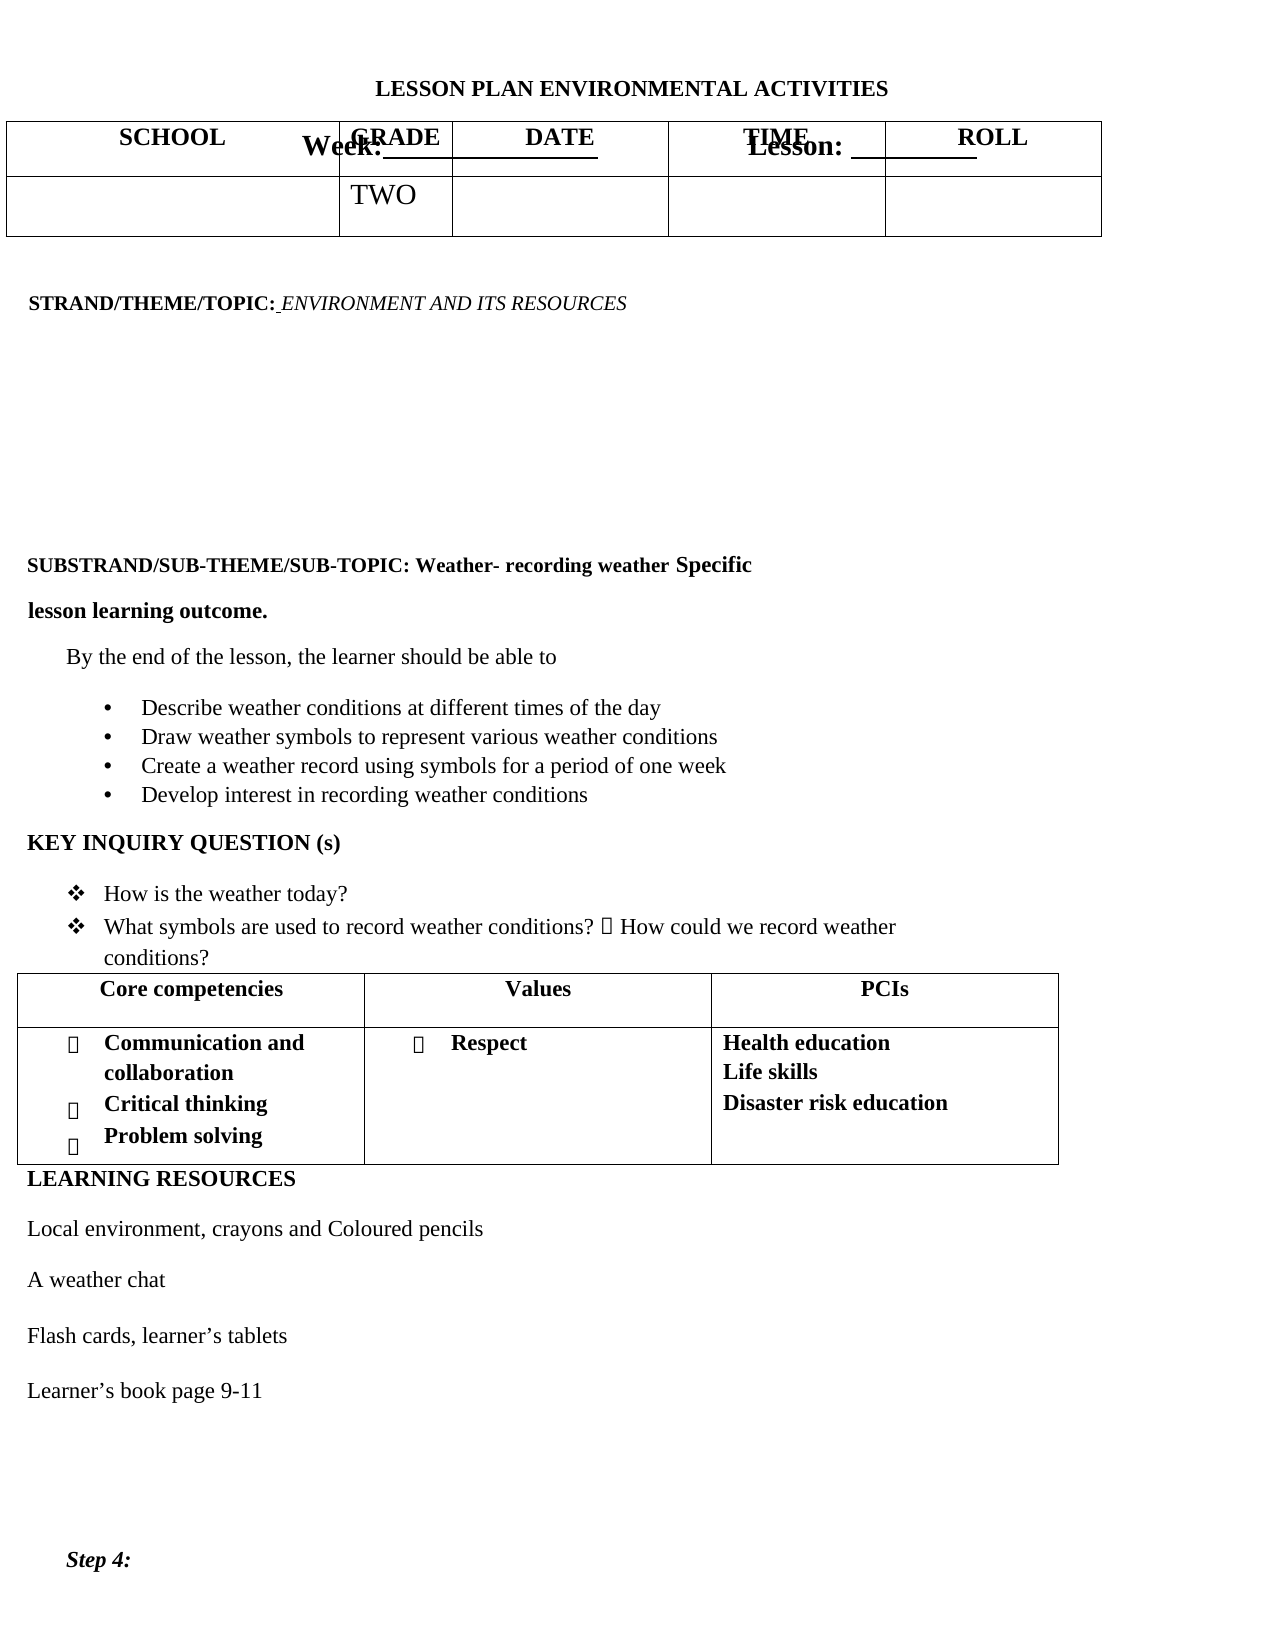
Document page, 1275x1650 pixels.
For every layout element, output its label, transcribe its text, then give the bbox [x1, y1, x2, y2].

table_header PCIs [712, 974, 1058, 1027]
table_header [18, 974, 99, 1027]
text LEARNING RESOURCES [27, 1165, 1247, 1191]
table_cell    [18, 1028, 99, 1164]
table_header Values [450, 974, 711, 1027]
list Draw weather symbols to represent various weather conditions [103, 723, 1247, 750]
list Describe weather conditions at different times of the day [103, 694, 1247, 721]
text A weather chat [27, 1266, 1247, 1293]
text Learner’s book page 9-11 [27, 1377, 1247, 1403]
text Local environment, crayons and Coloured pencils [27, 1215, 1247, 1242]
list How is the weather today? [66, 880, 933, 906]
list What symbols are used to record weather conditions?  How could we record weather conditions? [66, 910, 933, 971]
table_cell Communication and collaboration Critical thinking Problem solving [99, 1028, 364, 1164]
text SUBSTRAND/SUB-THEME/SUB-TOPIC: Weather- recording weather Specific lesson learning outcome. [27, 551, 752, 623]
table_cell  [365, 1028, 450, 1164]
table_cell Respect [450, 1028, 711, 1164]
text By the end of the lesson, the learner should be able to [66, 643, 1247, 669]
text Flash cards, learner’s tablets [27, 1322, 1247, 1348]
table_header [365, 974, 450, 1027]
list Develop interest in recording weather conditions [103, 781, 1247, 808]
list Create a weather record using symbols for a period of one week [103, 752, 1247, 779]
text KEY INQUIRY QUESTION (s) [27, 829, 1247, 856]
table_header Core competencies [99, 974, 364, 1027]
table_cell Health education Life skills Disaster risk education [712, 1028, 1058, 1164]
